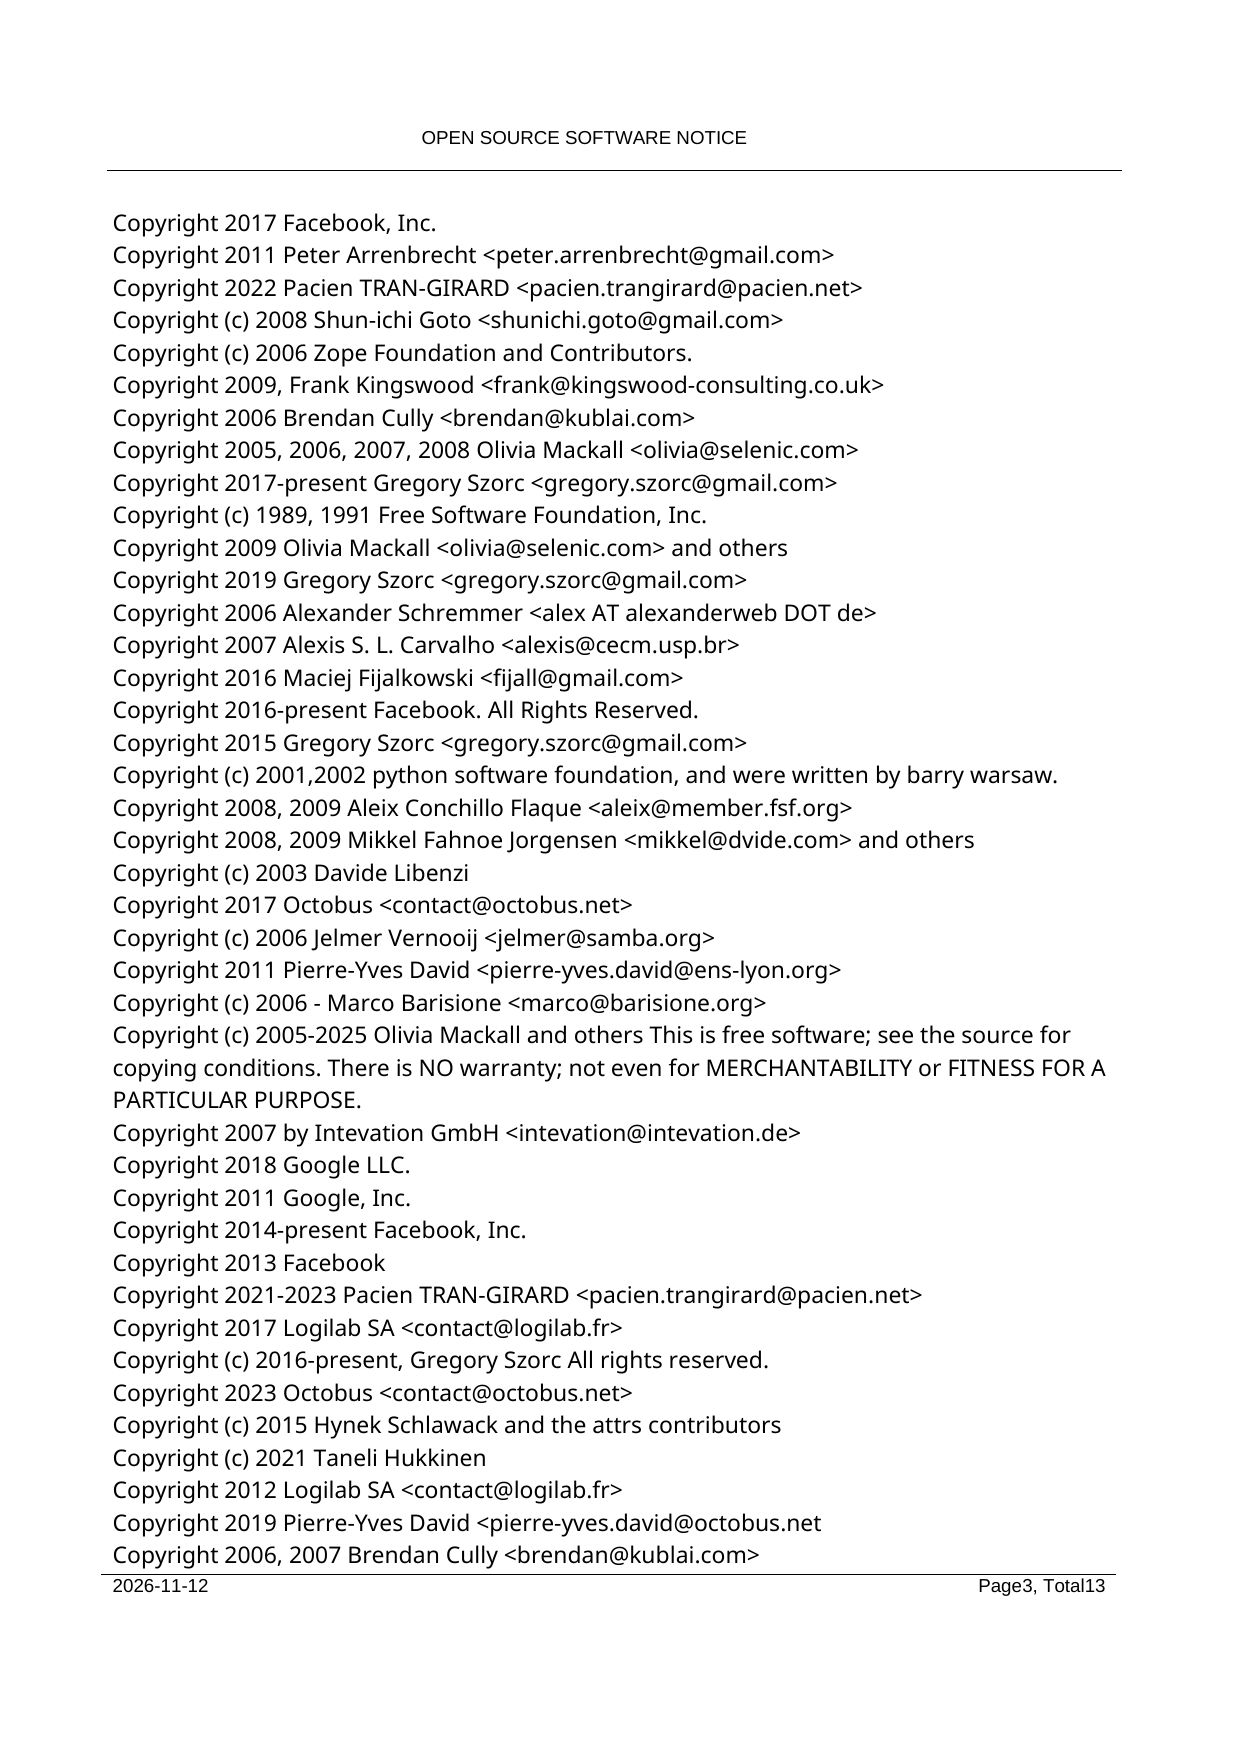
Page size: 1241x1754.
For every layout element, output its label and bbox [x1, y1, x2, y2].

text [112, 206, 1128, 1571]
